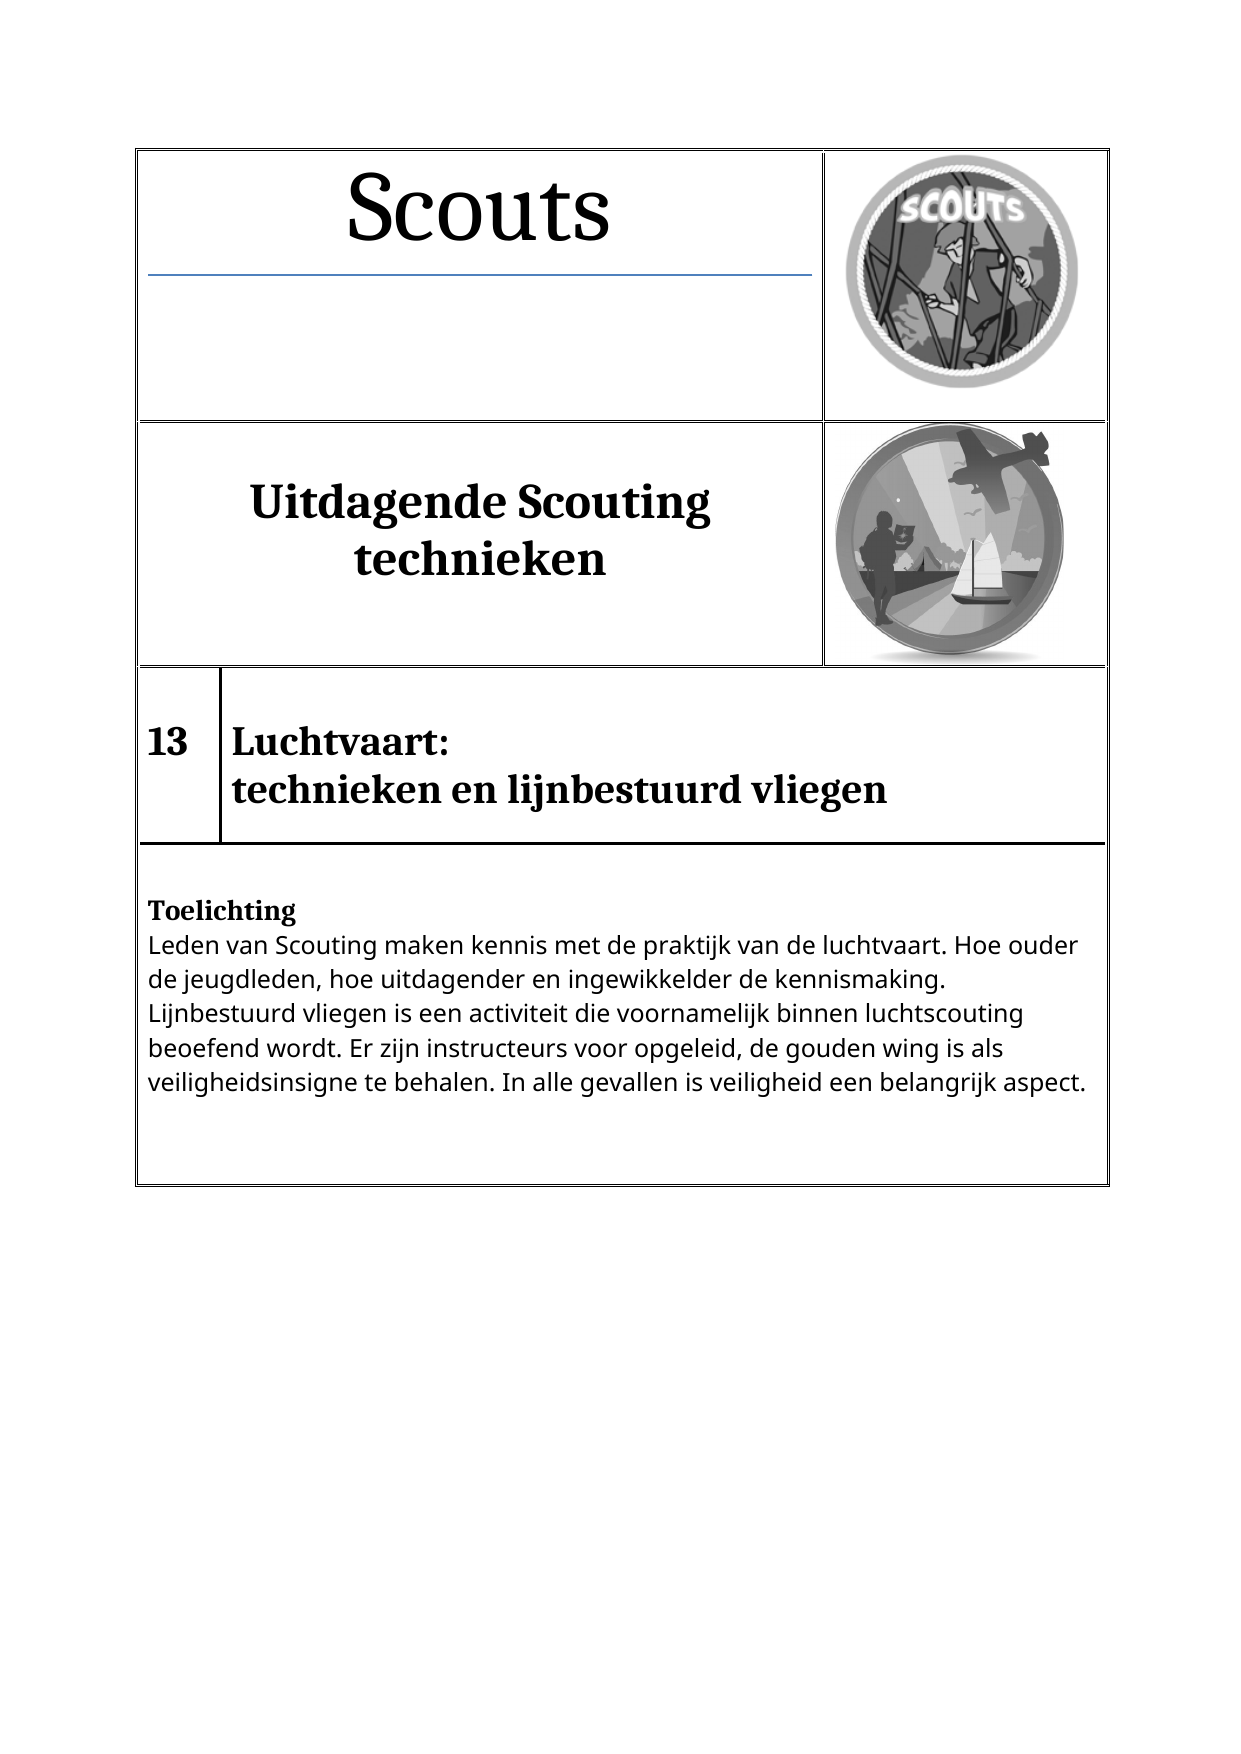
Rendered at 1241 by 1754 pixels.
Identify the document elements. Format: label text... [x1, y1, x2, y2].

table_cell Toelichting Leden van Scouting maken kennis met de praktijk van de luchtvaart. Hoe ouder de jeugdleden, hoe uitdagender en ingewikkelder de kennismaking. Lijnbestuurd vliegen is een activiteit die voornamelijk binnen luchtscouting beoefend wordt. Er zijn instructeurs voor opgeleid, de gouden wing is als veiligheidsinsigne te behalen. In alle gevallen is veiligheid een belangrijk aspect. [138, 842, 1107, 1184]
table_cell Uitdagende Scouting technieken [136, 420, 824, 664]
table_cell [824, 420, 1108, 664]
picture [835, 423, 1064, 665]
table_header [824, 151, 1107, 420]
table_cell Luchtvaart: technieken en lijnbestuurd vliegen [222, 665, 1107, 842]
table_header Scouts [138, 151, 824, 420]
table_cell 13 [138, 665, 219, 842]
